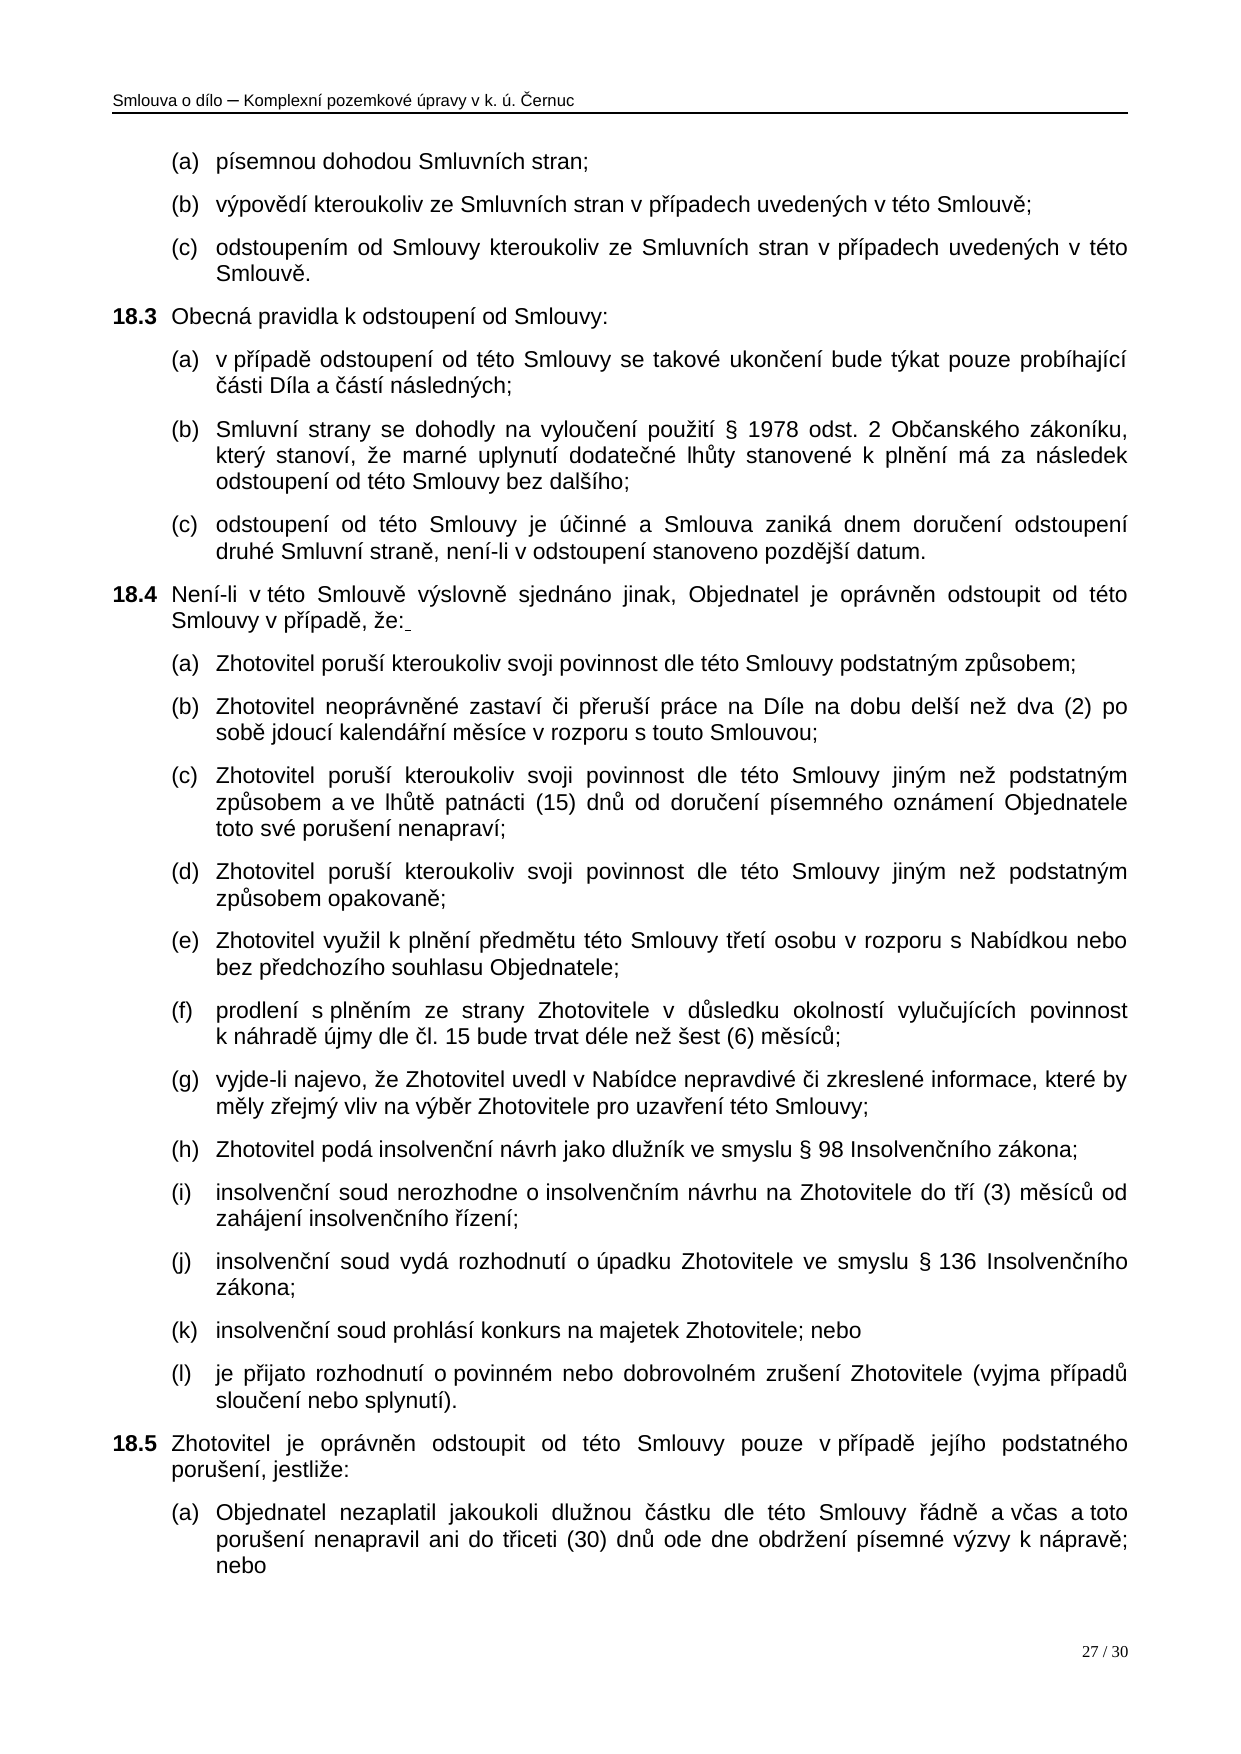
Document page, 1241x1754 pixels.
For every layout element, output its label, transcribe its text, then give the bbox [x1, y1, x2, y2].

list Objednatel nezaplatil jakoukoli dlužnou částku dle této Smlouvy řádně a včas a toto porušení nenapravil ani do třiceti (30) dnů ode dne obdržení písemné výzvy k nápravě; nebo [171, 1499, 1128, 1578]
list Zhotovitel poruší kteroukoliv svoji povinnost dle této Smlouvy podstatným způsobem; [171, 650, 1128, 676]
text je přijato rozhodnutí o povinném nebo dobrovolném zrušení Zhotovitele (vyjma případů sloučení nebo splynutí). [171, 1360, 1128, 1413]
text výpovědí kteroukoliv ze Smluvních stran v případech uvedených v této Smlouvě; [171, 191, 1128, 217]
text Obecná pravidla k odstoupení od Smlouvy: [112, 303, 1128, 329]
text Zhotovitel využil k plnění předmětu této Smlouvy třetí osobu v rozporu s Nabídkou nebo bez předchozího souhlasu Objednatele; [171, 927, 1128, 980]
text prodlení s plněním ze strany Zhotovitele v důsledku okolností vylučujících povinnost k náhradě újmy dle čl. 15 bude trvat déle než šest (6) měsíců; [171, 997, 1128, 1049]
text odstoupením od Smlouvy kteroukoliv ze Smluvních stran v případech uvedených v této Smlouvě. [171, 234, 1128, 286]
text odstoupení od této Smlouvy je účinné a Smlouva zaniká dnem doručení odstoupení druhé Smluvní straně, není-li v odstoupení stanoveno pozdější datum. [171, 511, 1128, 564]
text insolvenční soud vydá rozhodnutí o úpadku Zhotovitele ve smyslu § 136 Insolvenčního zákona; [171, 1248, 1128, 1301]
list v případě odstoupení od této Smlouvy se takové ukončení bude týkat pouze probíhající části Díla a částí následných; [171, 346, 1128, 399]
text insolvenční soud prohlásí konkurs na majetek Zhotovitele; nebo [171, 1317, 1128, 1344]
text Zhotovitel poruší kteroukoliv svoji povinnost dle této Smlouvy jiným než podstatným způsobem opakovaně; [171, 858, 1128, 911]
text Smluvní strany se dohodly na vyloučení použití § 1978 odst. 2 Občanského zákoníku, který stanoví, že marné uplynutí dodatečné lhůty stanovené k plnění má za následek odstoupení od této Smlouvy bez dalšího; [171, 416, 1128, 494]
text Není-li v této Smlouvě výslovně sjednáno jinak, Objednatel je oprávněn odstoupit od této Smlouvy v případě, že: [112, 581, 1128, 633]
list Zhotovitel neoprávněné zastaví či přeruší práce na Díle na dobu delší než dva (2) po sobě jdoucí kalendářní měsíce v rozporu s touto Smlouvou; [171, 693, 1128, 746]
text Zhotovitel podá insolvenční návrh jako dlužník ve smyslu § 98 Insolvenčního zákona; [171, 1136, 1128, 1162]
text vyjde-li najevo, že Zhotovitel uvedl v Nabídce nepravdivé či zkreslené informace, které by měly zřejmý vliv na výběr Zhotovitele pro uzavření této Smlouvy; [171, 1066, 1128, 1119]
text Zhotovitel je oprávněn odstoupit od této Smlouvy pouze v případě jejího podstatného porušení, jestliže: [112, 1430, 1128, 1482]
text Zhotovitel poruší kteroukoliv svoji povinnost dle této Smlouvy jiným než podstatným způsobem a ve lhůtě patnácti (15) dnů od doručení písemného oznámení Objednatele toto své porušení nenapraví; [171, 762, 1128, 841]
text insolvenční soud nerozhodne o insolvenčním návrhu na Zhotovitele do tří (3) měsíců od zahájení insolvenčního řízení; [171, 1179, 1128, 1231]
list písemnou dohodou Smluvních stran; [171, 148, 1128, 174]
